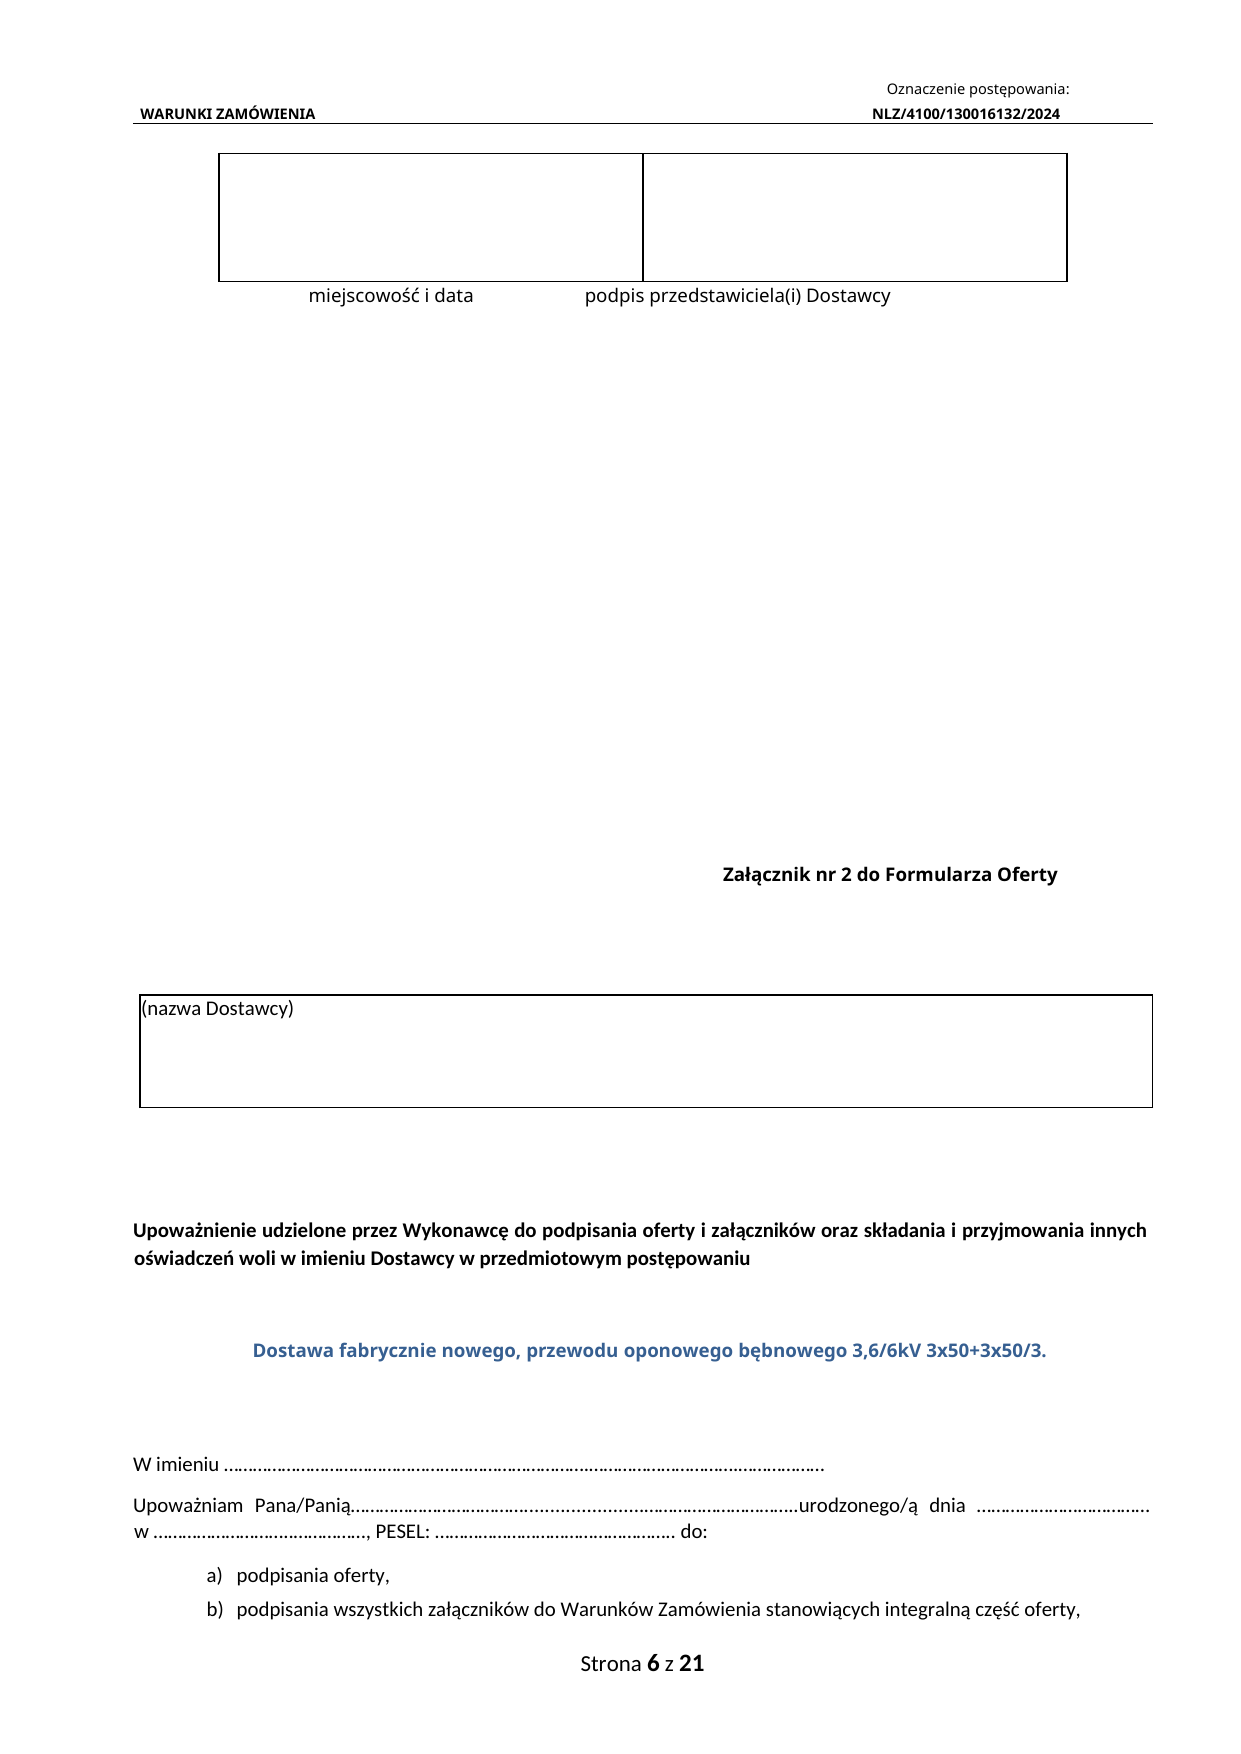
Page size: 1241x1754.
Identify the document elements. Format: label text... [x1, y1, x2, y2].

table_header [644, 154, 1066, 281]
list podpisania oferty, [206, 1562, 1150, 1587]
text (nazwa Dostawcy) [141, 996, 1152, 1021]
table_header [220, 154, 642, 281]
text miejscowość i data podpis przedstawiciela(i) Dostawcy [133, 282, 1152, 308]
text Załącznik nr 2 do Formularza Oferty [133, 862, 1152, 887]
text Upoważnienie udzielone przez Wykonawcę do podpisania oferty i załączników oraz składania i przyjmowania innych oświadczeń woli w imieniu Dostawcy w przedmiotowym postępowaniu [133, 1217, 1149, 1271]
list podpisania wszystkich załączników do Warunków Zamówienia stanowiących integralną część oferty, [206, 1596, 1150, 1621]
text Upoważniam Pana/Panią……………………………….......................…………………………..urodzonego/ą dnia ……………………………… w ………………………..……………, PESEL: ………………………………………….. do: [133, 1492, 1150, 1544]
text Dostawa fabrycznie nowego, przewodu oponowego bębnowego 3,6/6kV 3x50+3x50/3. [148, 1337, 1152, 1363]
text W imieniu ………………………………………………………………….………………………….……………… [133, 1451, 1150, 1477]
